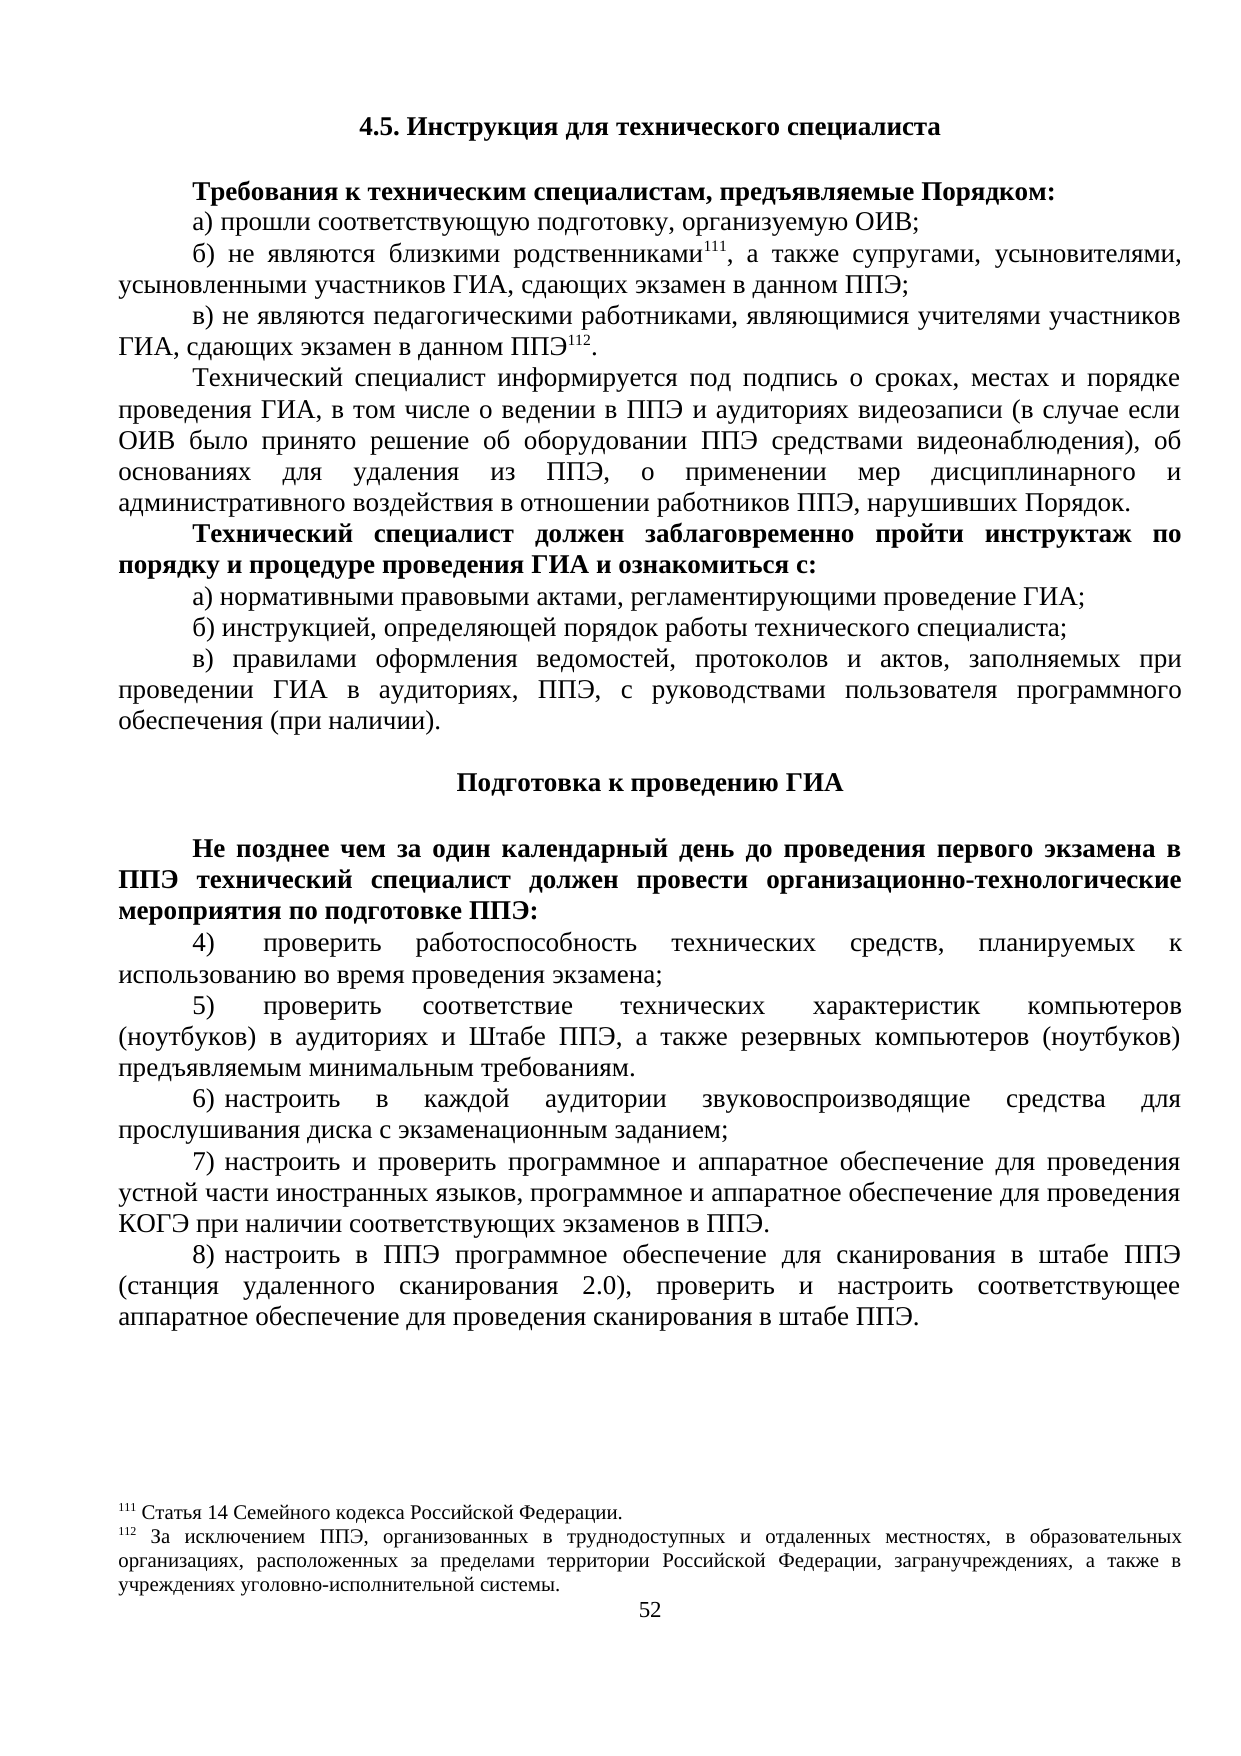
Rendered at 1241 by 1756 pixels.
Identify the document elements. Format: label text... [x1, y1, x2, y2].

text Подготовка к проведению ГИА [118, 767, 1182, 798]
text в) правилами оформления ведомостей, протоколов и актов, заполняемых при проведении ГИА в аудиториях, ППЭ, с руководствами пользователя программного обеспечения (при наличии). [118, 642, 1182, 735]
text б) инструкцией, определяющей порядок работы технического специалиста; [118, 611, 1182, 642]
text Требования к техническим специалистам, предъявляемые Порядком: [118, 175, 1182, 206]
text Технический специалист информируется под подпись о сроках, местах и порядке проведения ГИА, в том числе о ведении в ППЭ и аудиториях видеозаписи (в случае если ОИВ было принято решение об оборудовании ППЭ средствами видеонаблюдения), об основаниях для удаления из ППЭ, о применении мер дисциплинарного и административного воздействия в отношении работников ППЭ, нарушивших Порядок. [118, 362, 1182, 517]
list проверить соответствие технических характеристик компьютеров (ноутбуков) в аудиториях и Штабе ППЭ, а также резервных компьютеров (ноутбуков) предъявляемым минимальным требованиям. [118, 989, 1182, 1082]
list проверить работоспособность технических средств, планируемых к использованию во время проведения экзамена; [118, 927, 1182, 989]
text Не позднее чем за один календарный день до проведения первого экзамена в ППЭ технический специалист должен провести организационно-технологические мероприятия по подготовке ППЭ: [118, 832, 1182, 926]
text а) прошли соответствующую подготовку, организуемую ОИВ; [118, 206, 1182, 237]
text а) нормативными правовыми актами, регламентирующими проведение ГИА; [118, 579, 1182, 611]
list настроить в каждой аудитории звуковоспроизводящие средства для прослушивания диска с экзаменационным заданием; [118, 1082, 1182, 1144]
list настроить и проверить программное и аппаратное обеспечение для проведения устной части иностранных языков, программное и аппаратное обеспечение для проведения КОГЭ при наличии соответствующих экзаменов в ППЭ. [118, 1144, 1182, 1238]
text б) не являются близкими родственниками, а также супругами, усыновителями, усыновленными участников ГИА, сдающих экзамен в данном ППЭ; [118, 237, 1182, 299]
list настроить в ППЭ программное обеспечение для сканирования в штабе ППЭ (станция удаленного сканирования 2.0), проверить и настроить соответствующее аппаратное обеспечение для проведения сканирования в штабе ППЭ. [118, 1238, 1182, 1331]
text Технический специалист должен заблаговременно пройти инструктаж по порядку и процедуре проведения ГИА и ознакомиться с: [118, 517, 1182, 579]
text 4.5. Инструкция для технического специалиста [118, 110, 1182, 142]
text в) не являются педагогическими работниками, являющимися учителями участников ГИА, сдающих экзамен в данном ППЭ. [118, 299, 1182, 362]
